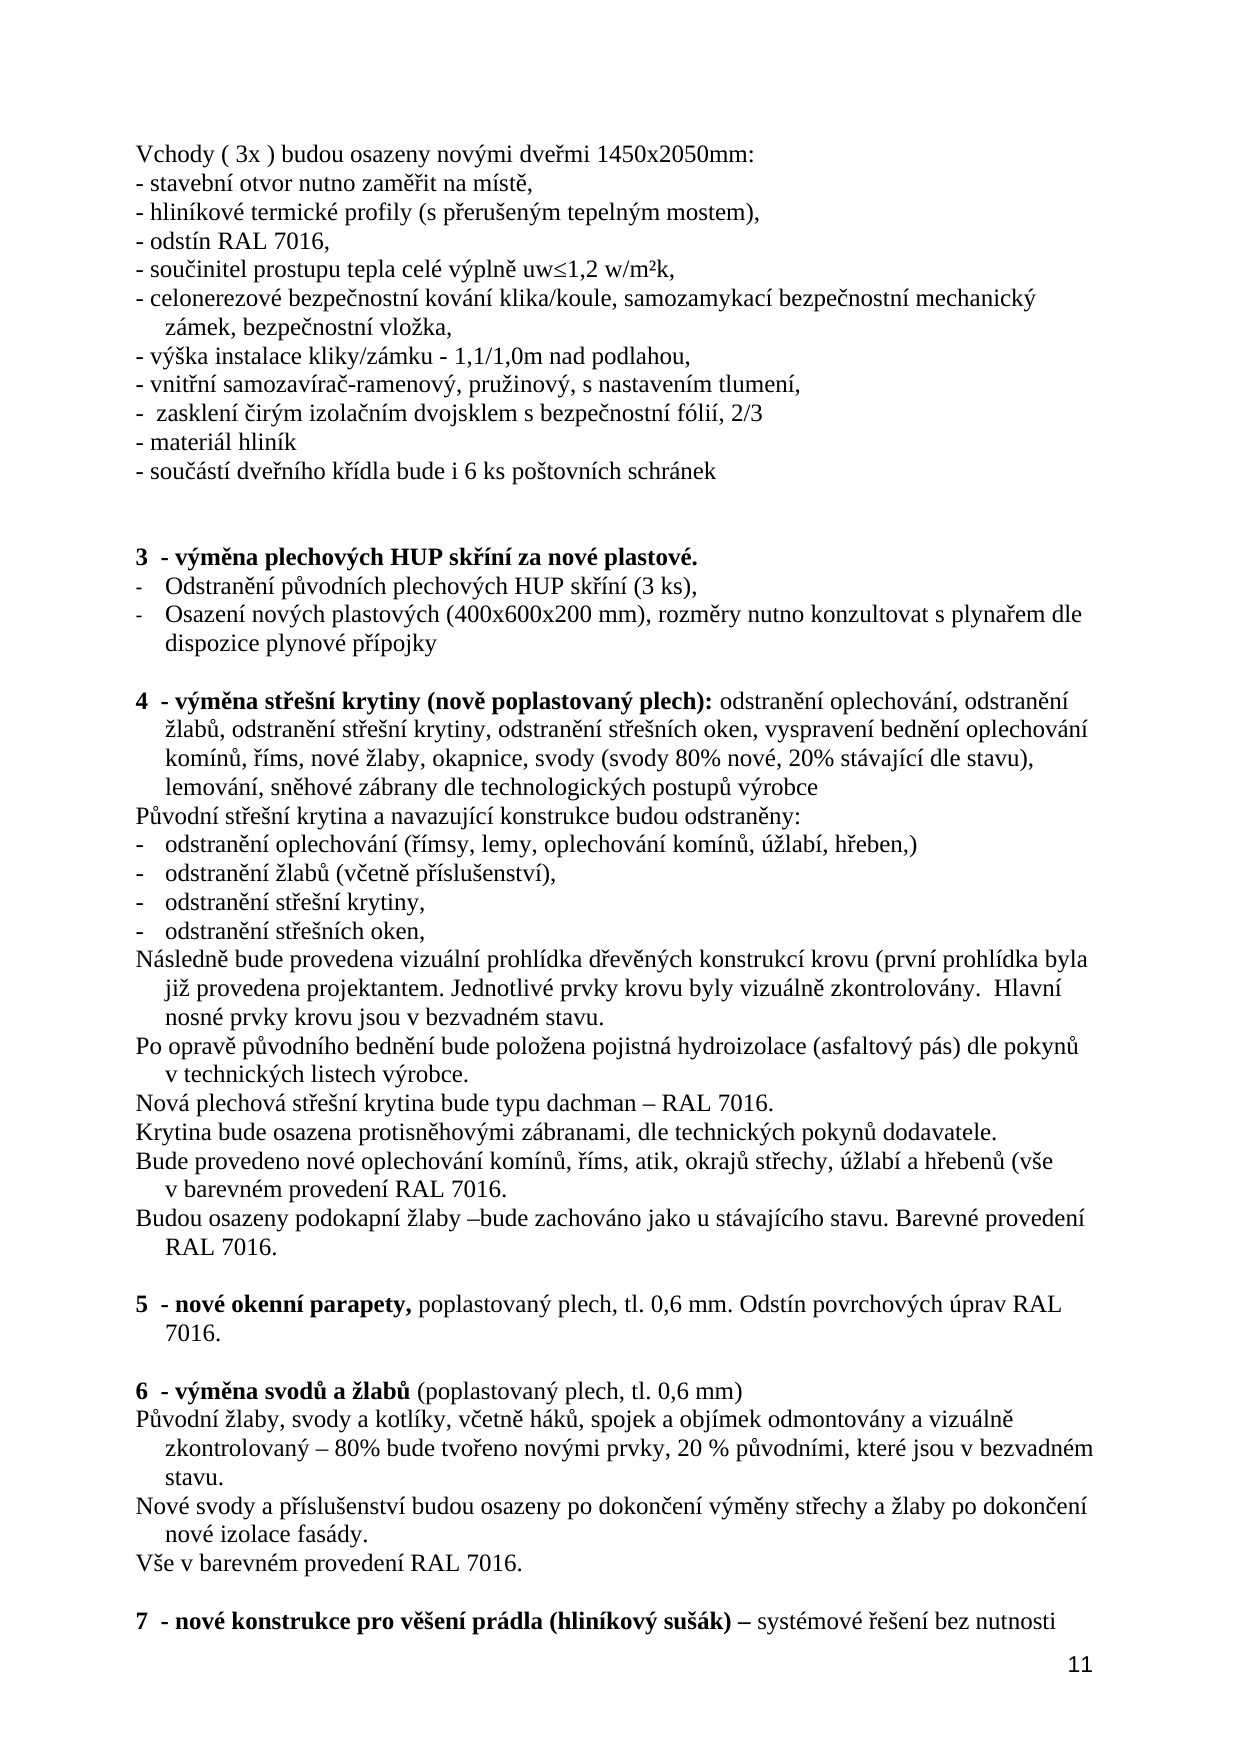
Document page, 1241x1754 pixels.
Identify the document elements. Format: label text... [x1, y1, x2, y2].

text - odstín RAL 7016, [135, 226, 1105, 254]
text Budou osazeny podokapní žlaby –bude zachováno jako u stávajícího stavu. Barevné provedení RAL 7016. [135, 1203, 1105, 1261]
text Vchody ( 3x ) budou osazeny novými dveřmi 1450x2050mm: [135, 139, 1105, 168]
text 3 - výměna plechových HUP skříní za nové plastové. [135, 542, 1105, 571]
text - materiál hliník [135, 427, 1105, 456]
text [135, 1606, 1105, 1634]
text - stavební otvor nutno zaměřit na místě, [135, 168, 1105, 197]
text - součinitel prostupu tepla celé výplně uw≤1,2 w/m²k, [135, 254, 1105, 283]
list Osazení nových plastových (400x600x200 mm), rozměry nutno konzultovat s plynařem dle dispozice plynové přípojky [135, 599, 1105, 657]
text Po opravě původního bednění bude položena pojistná hydroizolace (asfaltový pás) dle pokynů v technických listech výrobce. [135, 1031, 1105, 1088]
text 5 - nové okenní parapety, poplastovaný plech, tl. 0,6 mm. Odstín povrchových úprav RAL 7016. [135, 1289, 1105, 1347]
text Původní žlaby, svody a kotlíky, včetně háků, spojek a objímek odmontovány a vizuálně zkontrolovaný – 80% bude tvořeno novými prvky, 20 % původními, které jsou v bezvadném stavu. [135, 1404, 1105, 1491]
list Odstranění původních plechových HUP skříní (3 ks), [135, 571, 1105, 599]
text Nová plechová střešní krytina bude typu dachman – RAL 7016. [135, 1088, 1105, 1117]
text Následně bude provedena vizuální prohlídka dřevěných konstrukcí krovu (první prohlídka byla již provedena projektantem. Jednotlivé prvky krovu byly vizuálně zkontrolovány. Hlavní nosné prvky krovu jsou v bezvadném stavu. [135, 944, 1105, 1031]
text - vnitřní samozavírač-ramenový, pružinový, s nastavením tlumení, [135, 369, 1105, 398]
text Bude provedeno nové oplechování komínů, říms, atik, okrajů střechy, úžlabí a hřebenů (vše v barevném provedení RAL 7016. [135, 1146, 1105, 1203]
text Původní střešní krytina a navazující konstrukce budou odstraněny: [135, 801, 1105, 829]
text - výška instalace kliky/zámku - 1,1/1,0m nad podlahou, [135, 341, 1105, 369]
text 6 - výměna svodů a žlabů (poplastovaný plech, tl. 0,6 mm) [135, 1376, 1105, 1404]
text Nové svody a příslušenství budou osazeny po dokončení výměny střechy a žlaby po dokončení nové izolace fasády. [135, 1491, 1105, 1548]
text - součástí dveřního křídla bude i 6 ks poštovních schránek [135, 456, 1105, 484]
text - hliníkové termické profily (s přerušeným tepelným mostem), [135, 197, 1105, 226]
text - celonerezové bezpečnostní kování klika/koule, samozamykací bezpečnostní mechanický zámek, bezpečnostní vložka, [135, 283, 1105, 341]
list odstranění oplechování (římsy, lemy, oplechování komínů, úžlabí, hřeben,) [135, 829, 1105, 858]
text - zasklení čirým izolačním dvojsklem s bezpečnostní fólií, 2/3 [135, 398, 1105, 427]
list odstranění žlabů (včetně příslušenství), [135, 858, 1105, 887]
text Krytina bude osazena protisněhovými zábranami, dle technických pokynů dodavatele. [135, 1117, 1105, 1146]
text 4 - výměna střešní krytiny (nově poplastovaný plech): odstranění oplechování, odstranění žlabů, odstranění střešní krytiny, odstranění střešních oken, vyspravení bednění oplechování komínů, říms, nové žlaby, okapnice, svody (svody 80% nové, 20% stávající dle stavu), lemování, sněhové zábrany dle technologických postupů výrobce [135, 686, 1105, 801]
list odstranění střešních oken, [135, 916, 1105, 944]
text Vše v barevném provedení RAL 7016. [135, 1548, 1105, 1577]
list odstranění střešní krytiny, [135, 887, 1105, 916]
